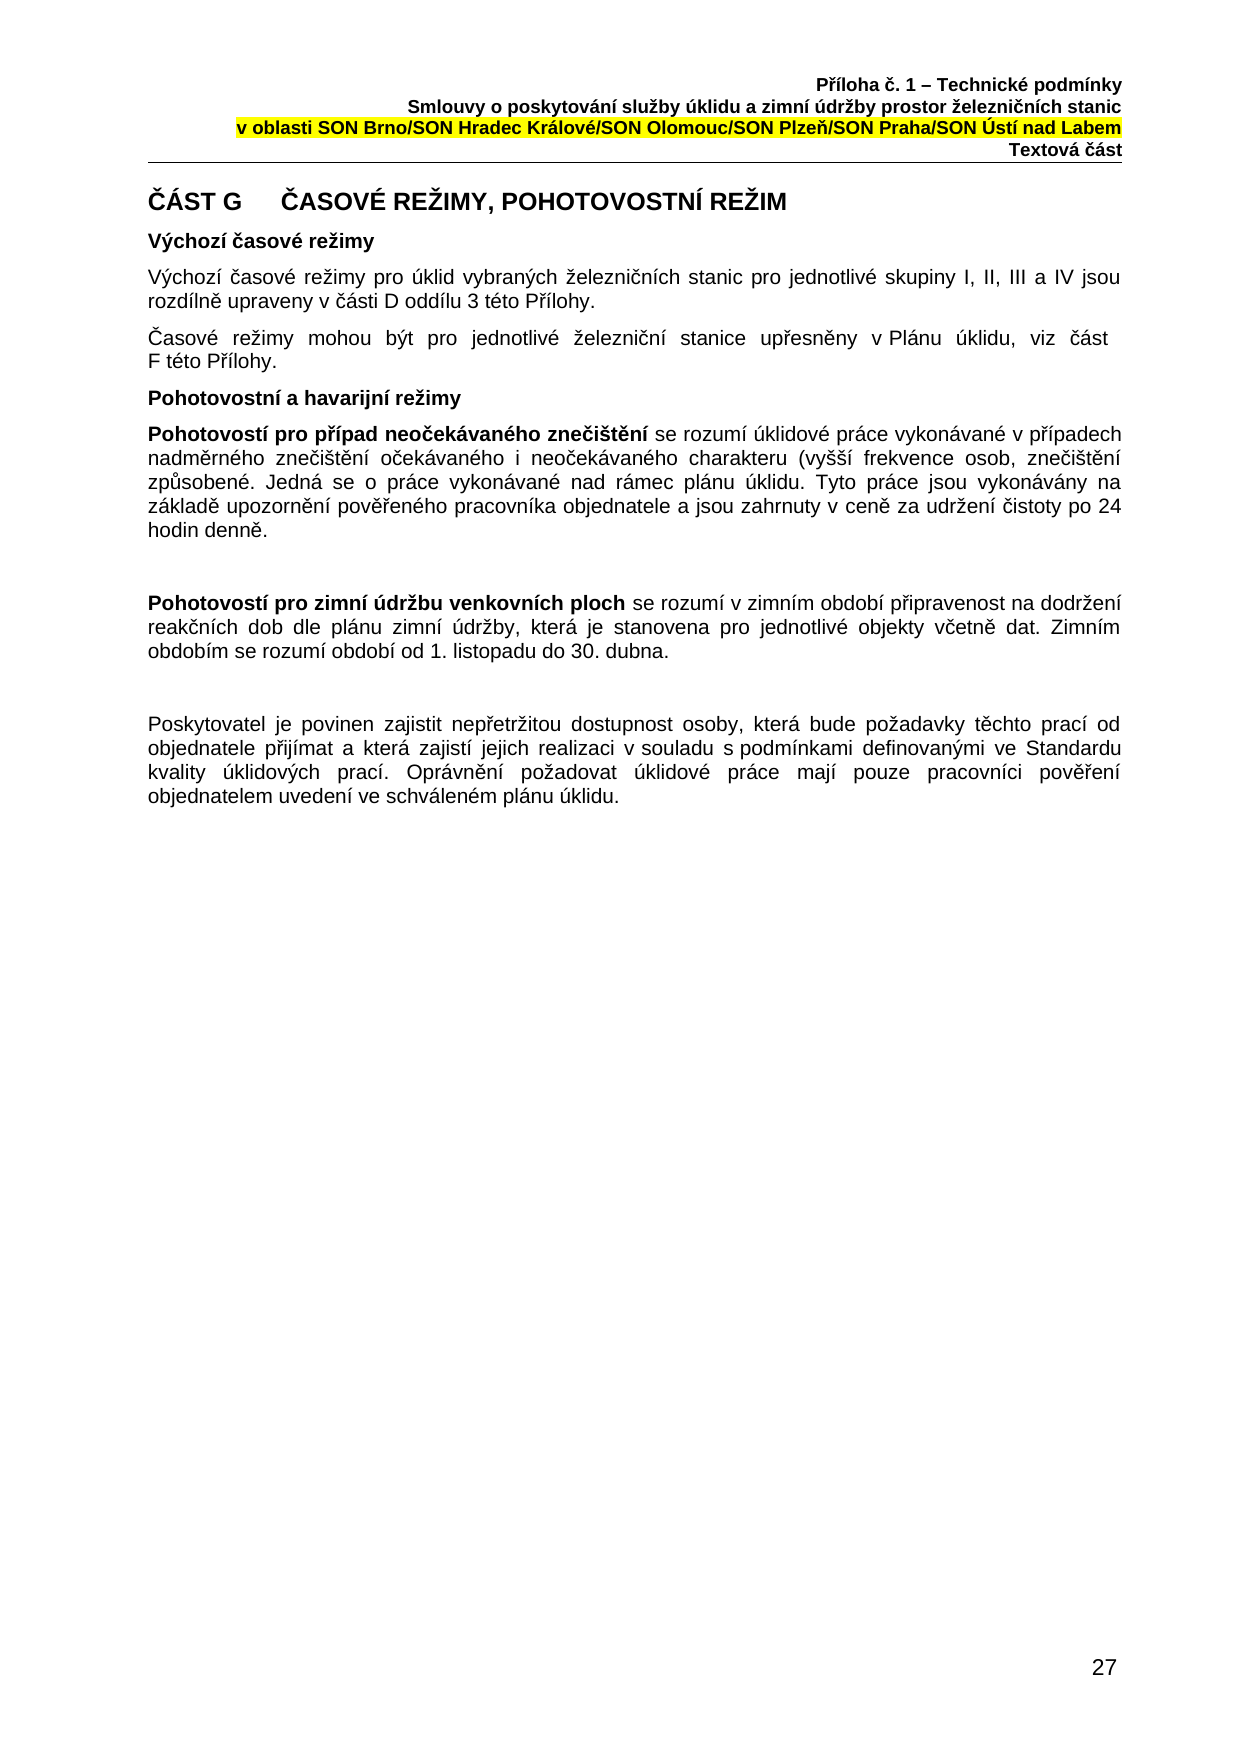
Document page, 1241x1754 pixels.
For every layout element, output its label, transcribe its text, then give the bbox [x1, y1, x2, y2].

text Výchozí časové režimy pro úklid vybraných železničních stanic pro jednotlivé skupiny I, II, III a IV jsou rozdílně upraveny v části D oddílu 3 této Přílohy. [148, 265, 1122, 313]
list Časové režimy, pohotovostnÍ režim [148, 187, 1122, 216]
text Pohotovostí pro zimní údržbu venkovních ploch se rozumí v zimním období připravenost na dodržení reakčních dob dle plánu zimní údržby, která je stanovena pro jednotlivé objekty včetně dat. Zimním obdobím se rozumí období od 1. listopadu do 30. dubna. [148, 591, 1122, 663]
text Pohotovostí pro případ neočekávaného znečištění se rozumí úklidové práce vykonávané v případech nadměrného znečištění očekávaného i neočekávaného charakteru (vyšší frekvence osob, znečištění způsobené. Jedná se o práce vykonávané nad rámec plánu úklidu. Tyto práce jsou vykonávány na základě upozornění pověřeného pracovníka objednatele a jsou zahrnuty v ceně za udržení čistoty po 24 hodin denně. [148, 422, 1122, 542]
text Pohotovostní a havarijní režimy [148, 386, 1122, 410]
text Výchozí časové režimy [148, 228, 1122, 252]
text Časové režimy mohou být pro jednotlivé železniční stanice upřesněny v Plánu úklidu, viz část F této Přílohy. [148, 325, 1122, 373]
text Poskytovatel je povinen zajistit nepřetržitou dostupnost osoby, která bude požadavky těchto prací od objednatele přijímat a která zajistí jejich realizaci v souladu s podmínkami definovanými ve Standardu kvality úklidových prací. Oprávnění požadovat úklidové práce mají pouze pracovníci pověření objednatelem uvedení ve schváleném plánu úklidu. [148, 712, 1122, 808]
